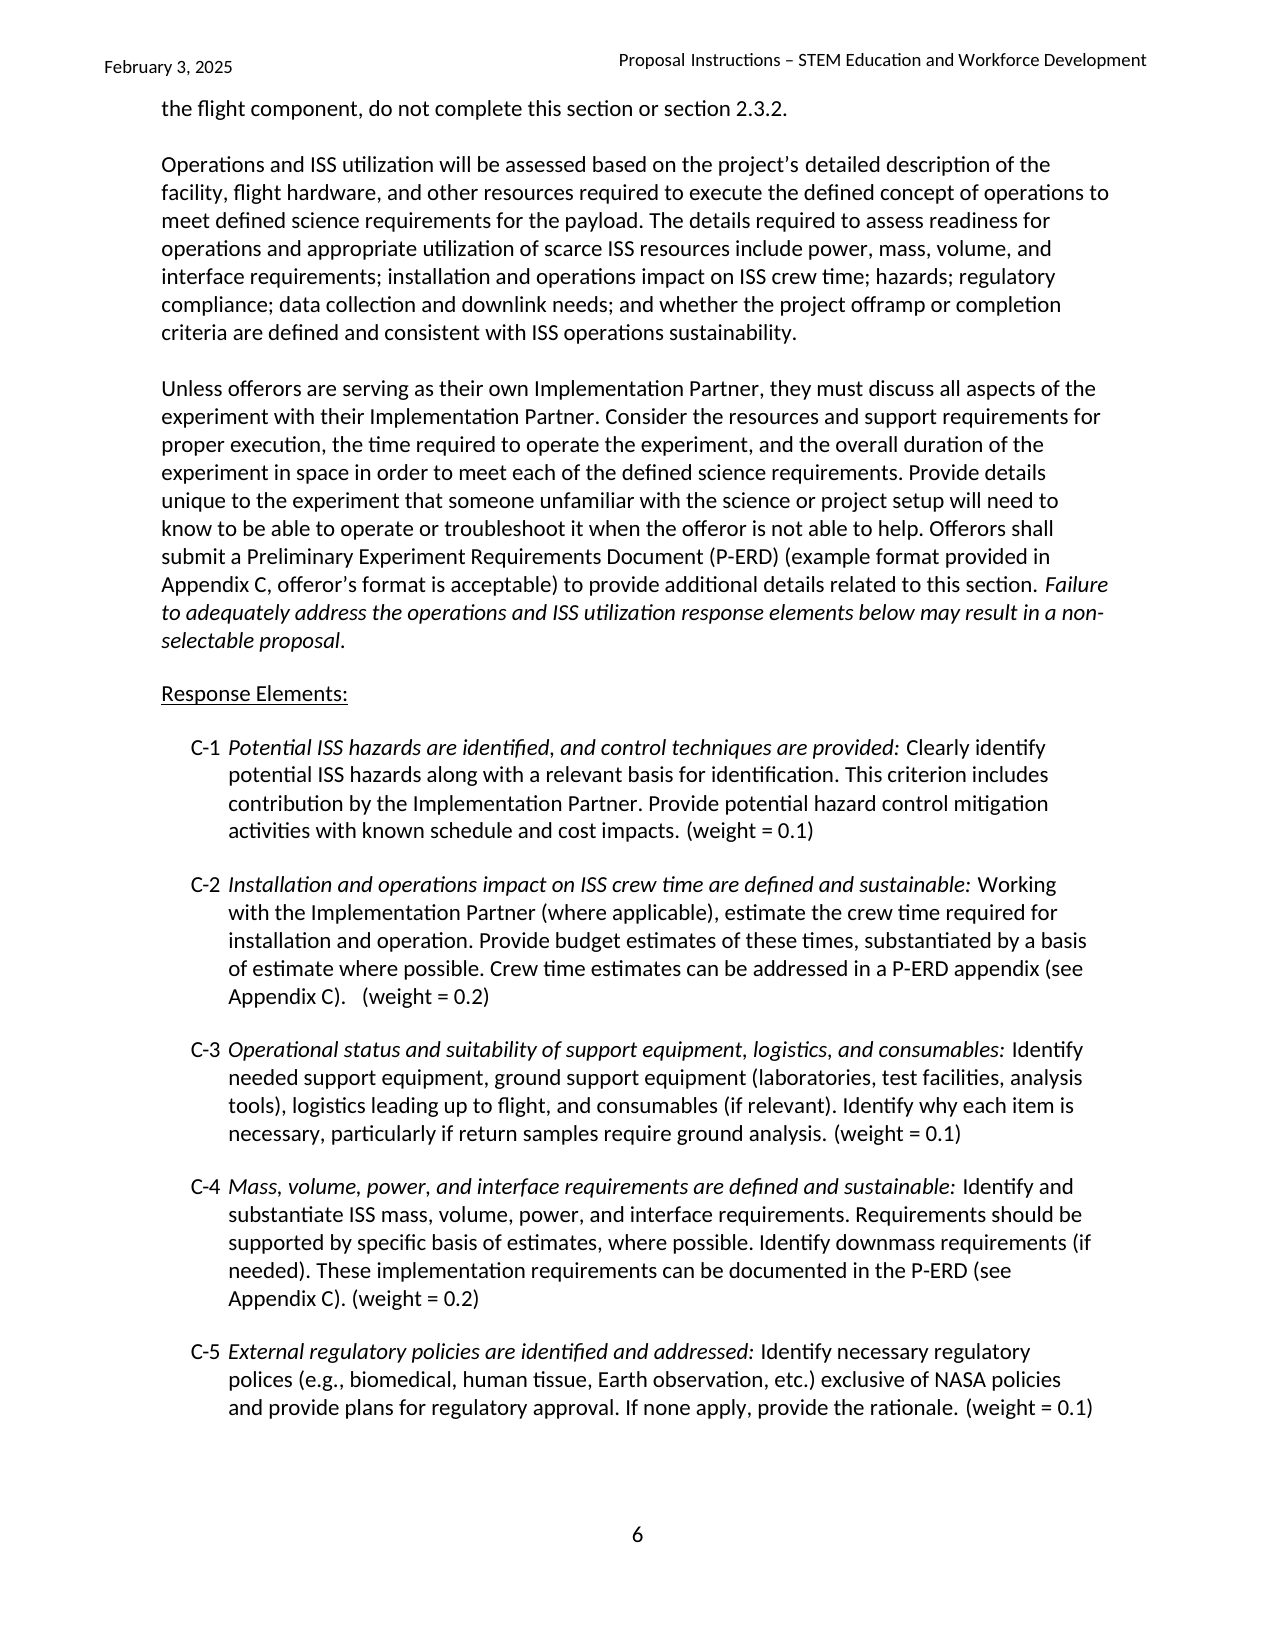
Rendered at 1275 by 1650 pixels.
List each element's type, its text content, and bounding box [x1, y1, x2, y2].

text Response Elements: [161, 679, 1125, 708]
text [161, 94, 1111, 122]
list Operational status and suitability of support equipment, logistics, and consumables: Identify needed support equipment, ground support equipment (laboratories, test facilities, analysis tools), logistics leading up to flight, and consumables (if relevant). Identify why each item is necessary, particularly if return samples require ground analysis. (weight = 0.1) [191, 1035, 1099, 1147]
list Installation and operations impact on ISS crew time are defined and sustainable: Working with the Implementation Partner (where applicable), estimate the crew time required for installation and operation. Provide budget estimates of these times, substantiated by a basis of estimate where possible. Crew time estimates can be addressed in a P-ERD appendix (see Appendix C). (weight = 0.2) [191, 870, 1099, 1010]
list Potential ISS hazards are identified, and control techniques are provided: Clearly identify potential ISS hazards along with a relevant basis for identification. This criterion includes contribution by the Implementation Partner. Provide potential hazard control mitigation activities with known schedule and cost impacts. (weight = 0.1) [191, 733, 1099, 845]
list Mass, volume, power, and interface requirements are defined and sustainable: Identify and substantiate ISS mass, volume, power, and interface requirements. Requirements should be supported by specific basis of estimates, where possible. Identify downmass requirements (if needed). These implementation requirements can be documented in the P-ERD (see Appendix C). (weight = 0.2) [191, 1172, 1099, 1312]
text Operations and ISS utilization will be assessed based on the project’s detailed description of the facility, flight hardware, and other resources required to execute the defined concept of operations to meet defined science requirements for the payload. The details required to assess readiness for operations and appropriate utilization of scarce ISS resources include power, mass, volume, and interface requirements; installation and operations impact on ISS crew time; hazards; regulatory compliance; data collection and downlink needs; and whether the project offramp or completion criteria are defined and consistent with ISS operations sustainability. [161, 150, 1111, 346]
text Unless offerors are serving as their own Implementation Partner, they must discuss all aspects of the experiment with their Implementation Partner. Consider the resources and support requirements for proper execution, the time required to operate the experiment, and the overall duration of the experiment in space in order to meet each of the defined science requirements. Provide details unique to the experiment that someone unfamiliar with the science or project setup will need to know to be able to operate or troubleshoot it when the offeror is not able to help. Offerors shall submit a Preliminary Experiment Requirements Document (P-ERD) (example format provided in Appendix C, offeror’s format is acceptable) to provide additional details related to this section. Failure to adequately address the operations and ISS utilization response elements below may result in a non-selectable proposal. [161, 374, 1111, 654]
list External regulatory policies are identified and addressed: Identify necessary regulatory polices (e.g., biomedical, human tissue, Earth observation, etc.) exclusive of NASA policies and provide plans for regulatory approval. If none apply, provide the rationale. (weight = 0.1) [191, 1337, 1099, 1421]
